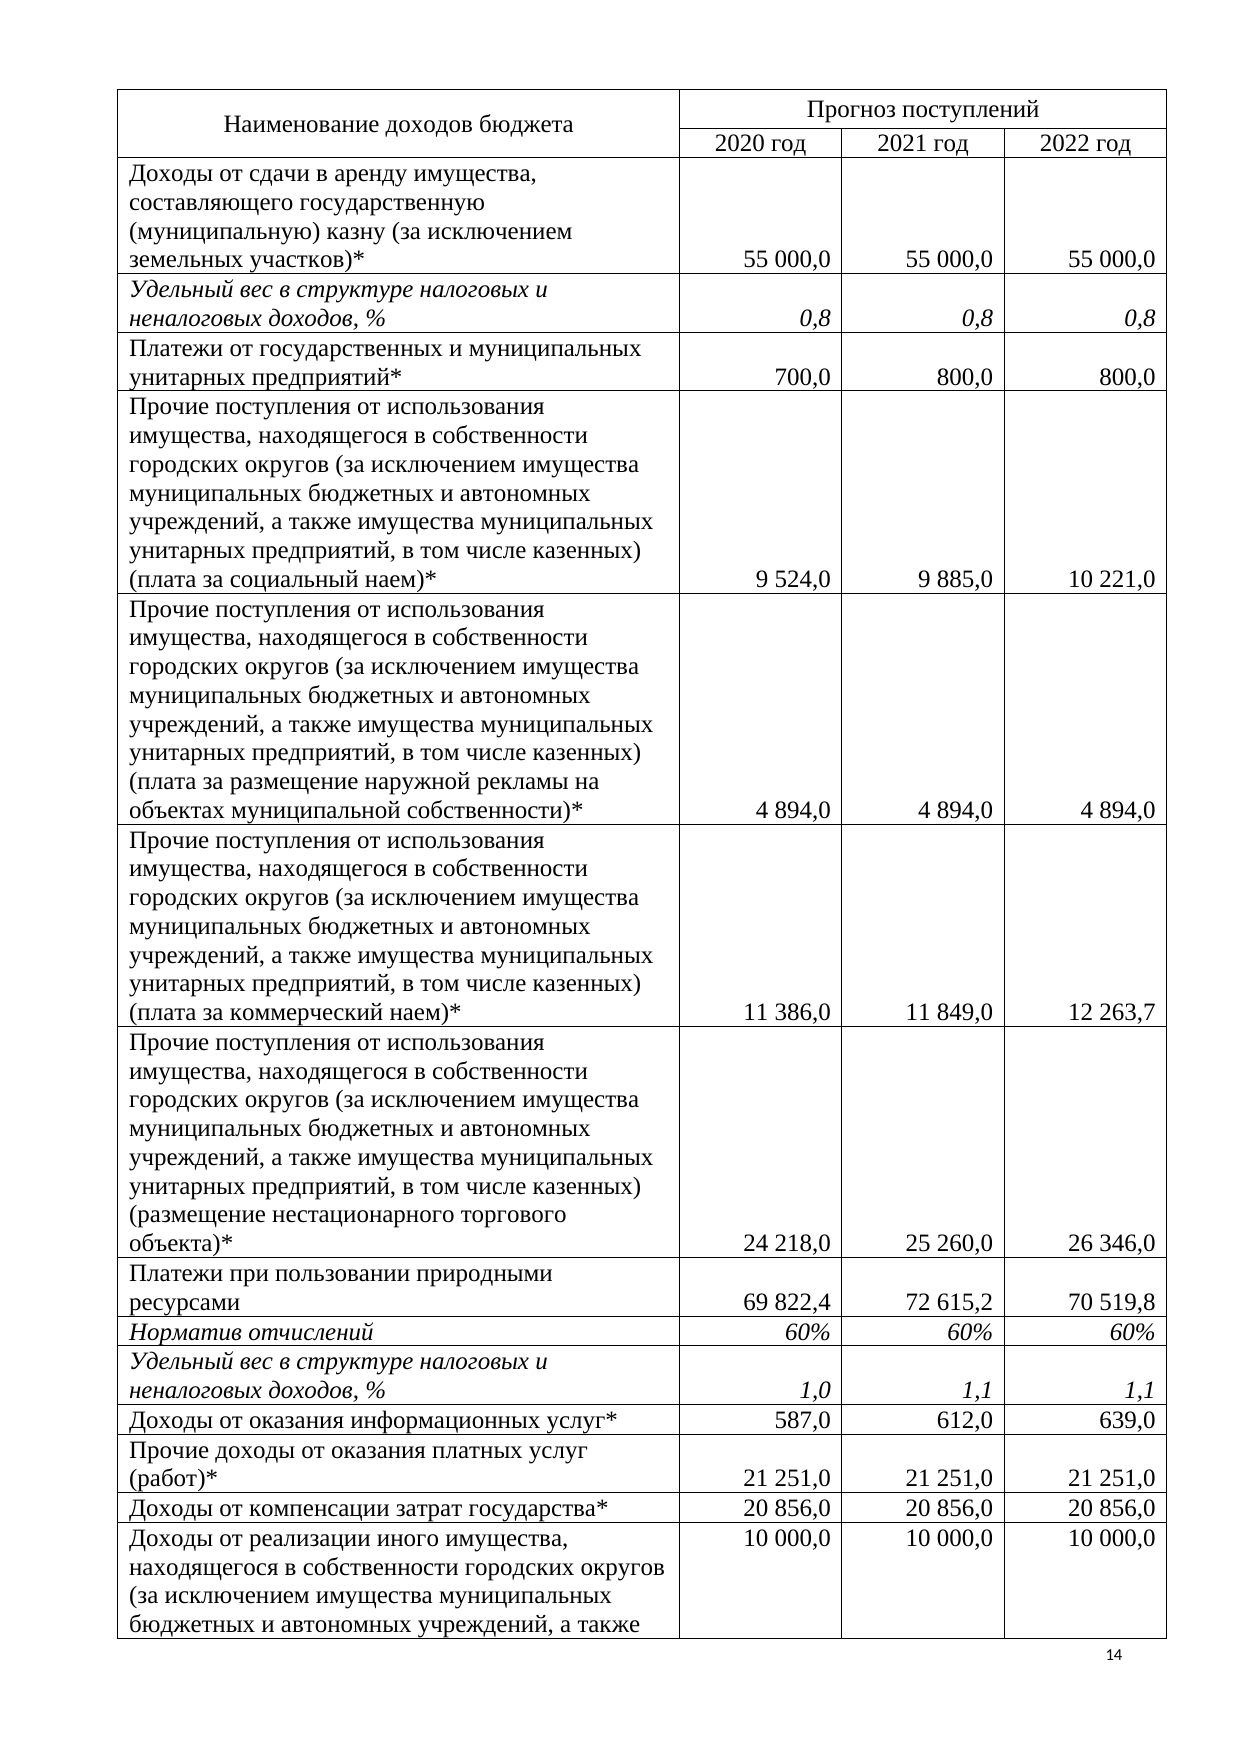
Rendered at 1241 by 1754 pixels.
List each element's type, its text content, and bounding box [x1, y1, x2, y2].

table_cell Прочие поступления от использования имущества, находящегося в собственности городских округов (за исключением имущества муниципальных бюджетных и автономных учреждений, а также имущества муниципальных унитарных предприятий, в том числе казенных) (плата за размещение наружной рекламы на объектах муниципальной собственности)* [118, 594, 679, 824]
table_cell 0,8 [842, 274, 1004, 332]
table_cell 21 251,0 [1005, 1435, 1166, 1492]
table_cell 60% [842, 1317, 1004, 1345]
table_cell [118, 1523, 679, 1638]
table_cell 60% [1005, 1317, 1166, 1345]
table_cell 72 615,2 [842, 1258, 1004, 1316]
table_cell 60% [680, 1317, 841, 1345]
table_cell 11 849,0 [842, 825, 1004, 1026]
table_cell 10 000,0 [680, 1523, 841, 1638]
table_header Прогноз поступлений [680, 90, 1166, 127]
table_cell 4 894,0 [1005, 594, 1166, 824]
table_cell 25 260,0 [842, 1027, 1004, 1257]
table_cell 1,1 [842, 1346, 1004, 1404]
table_cell Прочие доходы от оказания платных услуг (работ)* [118, 1435, 679, 1492]
table_cell 20 856,0 [1005, 1493, 1166, 1522]
table_cell 55 000,0 [842, 158, 1004, 273]
table_cell Платежи при пользовании природными ресурсами [118, 1258, 679, 1316]
table_cell Прочие поступления от использования имущества, находящегося в собственности городских округов (за исключением имущества муниципальных бюджетных и автономных учреждений, а также имущества муниципальных унитарных предприятий, в том числе казенных) (плата за коммерческий наем)* [118, 825, 679, 1026]
table_cell Норматив отчислений [118, 1317, 679, 1345]
table_cell 2022 год [1005, 129, 1166, 157]
table_cell Удельный вес в структуре налоговых и неналоговых доходов, % [118, 274, 679, 332]
table_cell 612,0 [842, 1405, 1004, 1434]
table_cell 12 263,7 [1005, 825, 1166, 1026]
table_cell 800,0 [1005, 333, 1166, 390]
table_cell 10 000,0 [842, 1523, 1004, 1638]
table_cell Доходы от компенсации затрат государства* [118, 1493, 679, 1522]
table_cell 24 218,0 [680, 1027, 841, 1257]
table_cell 55 000,0 [1005, 158, 1166, 273]
table_cell 69 822,4 [680, 1258, 841, 1316]
table_cell 20 856,0 [680, 1493, 841, 1522]
table_cell 4 894,0 [842, 594, 1004, 824]
table_cell 587,0 [680, 1405, 841, 1434]
table_cell 0,8 [1005, 274, 1166, 332]
table_cell 2020 год [680, 129, 841, 157]
table_cell 4 894,0 [680, 594, 841, 824]
table_cell 55 000,0 [680, 158, 841, 273]
table_cell Платежи от государственных и муниципальных унитарных предприятий* [118, 333, 679, 390]
table_header Наименование доходов бюджета [118, 90, 679, 157]
table_cell 9 524,0 [680, 391, 841, 593]
table_cell 10 000,0 [1005, 1523, 1166, 1638]
table_cell 70 519,8 [1005, 1258, 1166, 1316]
table_cell 20 856,0 [842, 1493, 1004, 1522]
table_cell Прочие поступления от использования имущества, находящегося в собственности городских округов (за исключением имущества муниципальных бюджетных и автономных учреждений, а также имущества муниципальных унитарных предприятий, в том числе казенных) (плата за социальный наем)* [118, 391, 679, 593]
table_cell 26 346,0 [1005, 1027, 1166, 1257]
table_cell 0,8 [680, 274, 841, 332]
table_cell Доходы от оказания информационных услуг* [118, 1405, 679, 1434]
table_cell Доходы от сдачи в аренду имущества, составляющего государственную (муниципальную) казну (за исключением земельных участков)* [118, 158, 679, 273]
table_cell 21 251,0 [680, 1435, 841, 1492]
table_cell Прочие поступления от использования имущества, находящегося в собственности городских округов (за исключением имущества муниципальных бюджетных и автономных учреждений, а также имущества муниципальных унитарных предприятий, в том числе казенных) (размещение нестационарного торгового объекта)* [118, 1027, 679, 1257]
table_cell 639,0 [1005, 1405, 1166, 1434]
table_cell 9 885,0 [842, 391, 1004, 593]
table_cell 700,0 [680, 333, 841, 390]
table_cell 2021 год [842, 129, 1004, 157]
table_cell 1,0 [680, 1346, 841, 1404]
table_cell 1,1 [1005, 1346, 1166, 1404]
table_cell 11 386,0 [680, 825, 841, 1026]
table_cell 10 221,0 [1005, 391, 1166, 593]
table_cell 21 251,0 [842, 1435, 1004, 1492]
table_cell Удельный вес в структуре налоговых и неналоговых доходов, % [118, 1346, 679, 1404]
table_cell 800,0 [842, 333, 1004, 390]
